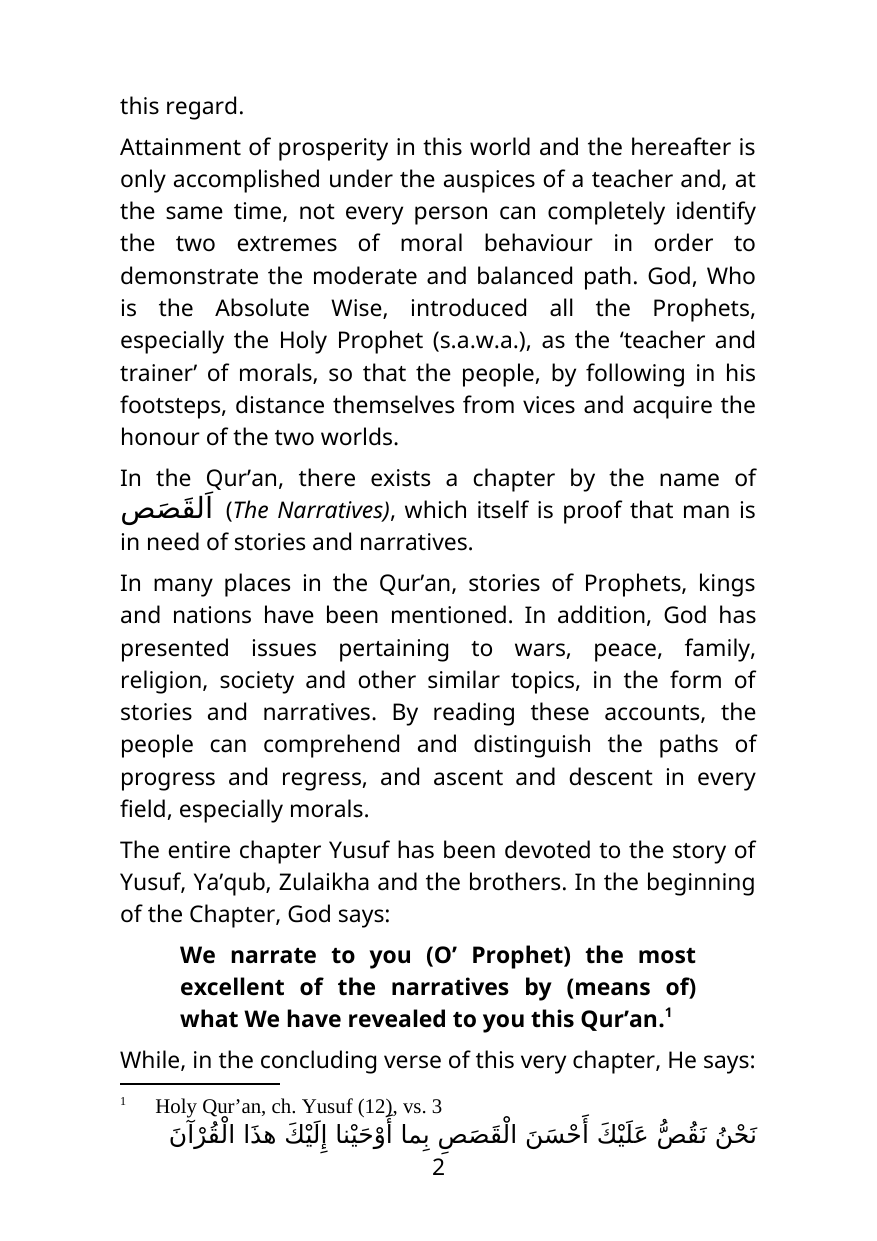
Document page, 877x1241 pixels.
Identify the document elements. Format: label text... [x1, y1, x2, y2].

text The entire chapter Yusuf has been devoted to the story of Yusuf, Ya’qub, Zulaikha and the brothers. In the beginning of the Chapter, God says: [120, 832, 757, 929]
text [120, 88, 757, 121]
text While, in the concluding verse of this very chapter, He says: [120, 1043, 757, 1075]
text In the Qur’an, there exists a chapter by the name of اَلقَصَص (The Narratives), which itself is proof that man is in need of stories and narratives. [120, 460, 757, 557]
text In many places in the Qur’an, stories of Prophets, kings and nations have been mentioned. In addition, God has presented issues pertaining to wars, peace, family, religion, society and other similar topics, in the form of stories and narratives. By reading these accounts, the people can comprehend and distinguish the paths of progress and regress, and ascent and descent in every field, especially morals. [120, 566, 757, 824]
text We narrate to you (O’ Prophet) the most excellent of the narratives by (means of) what We have revealed to you this Qur’an. [180, 937, 697, 1034]
text Attainment of prosperity in this world and the hereafter is only accomplished under the auspices of a teacher and, at the same time, not every person can completely identify the two extremes of moral behaviour in order to demonstrate the moderate and balanced path. God, Who is the Absolute Wise, introduced all the Prophets, especially the Holy Prophet (s.a.w.a.), as the ‘teacher and trainer’ of morals, so that the people, by following in his footsteps, distance themselves from vices and acquire the honour of the two worlds. [120, 129, 757, 452]
